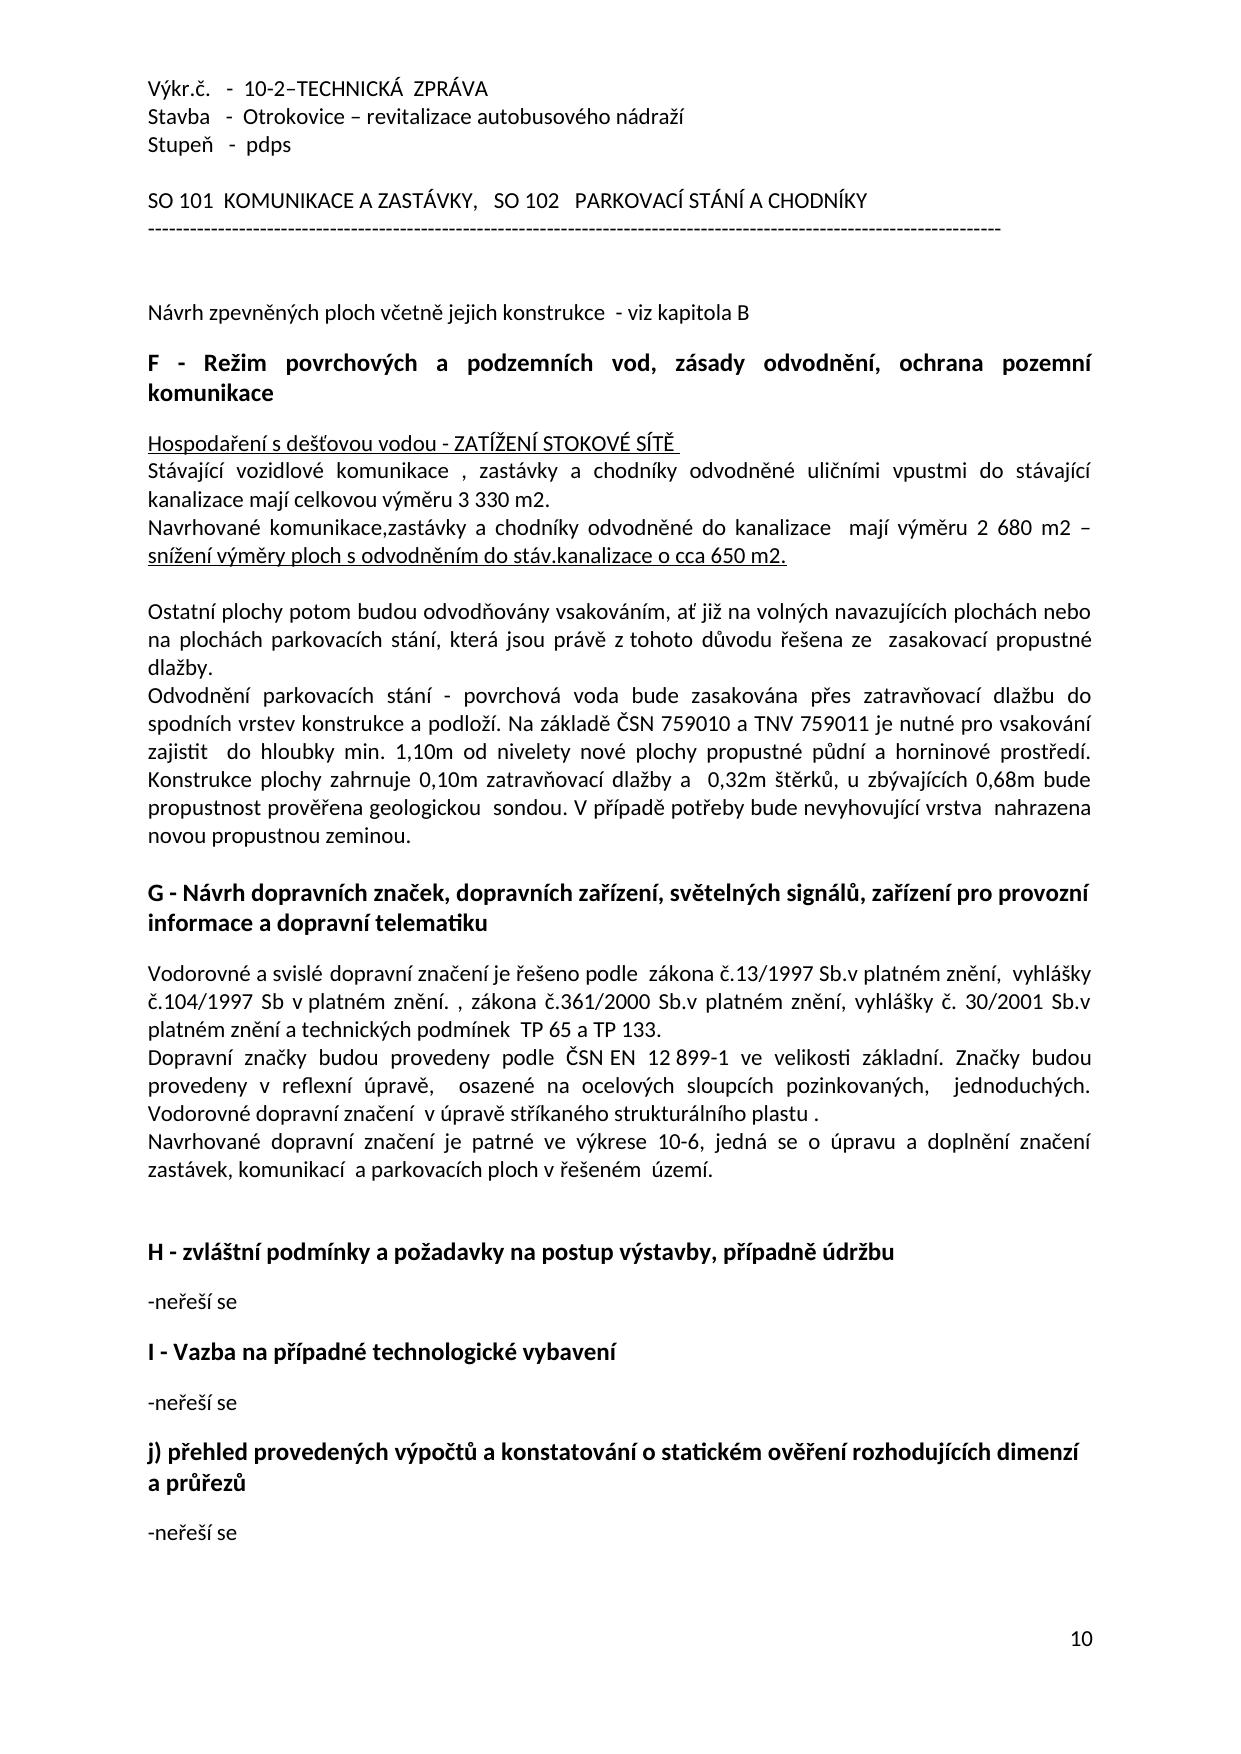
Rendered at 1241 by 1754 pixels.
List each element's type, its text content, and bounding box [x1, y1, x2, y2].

text Navrhované komunikace,zastávky a chodníky odvodněné do kanalizace mají výměru 2 680 m2 – snížení výměry ploch s odvodněním do stáv.kanalizace o cca 650 m2. [148, 513, 1093, 569]
text H - zvláštní podmínky a požadavky na postup výstavby, případně údržbu [148, 1236, 1093, 1267]
text Návrh zpevněných ploch včetně jejich konstrukce - viz kapitola B [148, 298, 1093, 326]
text Ostatní plochy potom budou odvodňovány vsakováním, ať již na volných navazujících plochách nebo na plochách parkovacích stání, která jsou právě z tohoto důvodu řešena ze zasakovací propustné dlažby. [148, 597, 1093, 681]
text -neřeší se [148, 1287, 1093, 1315]
text Stávající vozidlové komunikace , zastávky a chodníky odvodněné uličními vpustmi do stávající kanalizace mají celkovou výměru 3 330 m2. [148, 457, 1093, 513]
text -neřeší se [148, 1388, 1093, 1416]
text F - Režim povrchových a podzemních vod, zásady odvodnění, ochrana pozemní komunikace [148, 347, 1093, 408]
text Dopravní značky budou provedeny podle ČSN EN 12 899-1 ve velikosti základní. Značky budou provedeny v reflexní úpravě, osazené na ocelových sloupcích pozinkovaných, jednoduchých. Vodorovné dopravní značení v úpravě stříkaného strukturálního plastu . [148, 1043, 1093, 1127]
text j) přehled provedených výpočtů a konstatování o statickém ověření rozhodujících dimenzí a průřezů [148, 1436, 1093, 1497]
text -neřeší se [148, 1518, 1093, 1546]
text Hospodaření s dešťovou vodou - ZATÍŽENÍ STOKOVÉ SÍTĚ [148, 429, 1093, 457]
text G - Návrh dopravních značek, dopravních zařízení, světelných signálů, zařízení pro provozní informace a dopravní telematiku [148, 877, 1093, 938]
text Odvodnění parkovacích stání - povrchová voda bude zasakována přes zatravňovací dlažbu do spodních vrstev konstrukce a podloží. Na základě ČSN 759010 a TNV 759011 je nutné pro vsakování zajistit do hloubky min. 1,10m od nivelety nové plochy propustné půdní a horninové prostředí. Konstrukce plochy zahrnuje 0,10m zatravňovací dlažby a 0,32m štěrků, u zbývajících 0,68m bude propustnost prověřena geologickou sondou. V případě potřeby bude nevyhovující vrstva nahrazena novou propustnou zeminou. [148, 681, 1093, 849]
text Navrhované dopravní značení je patrné ve výkrese 10-6, jedná se o úpravu a doplnění značení zastávek, komunikací a parkovacích ploch v řešeném území. [148, 1127, 1093, 1183]
text Vodorovné a svislé dopravní značení je řešeno podle zákona č.13/1997 Sb.v platném znění, vyhlášky č.104/1997 Sb v platném znění. , zákona č.361/2000 Sb.v platném znění, vyhlášky č. 30/2001 Sb.v platném znění a technických podmínek TP TP 133. [148, 959, 1093, 1043]
text I - Vazba na případné technologické vybavení [148, 1336, 1093, 1367]
